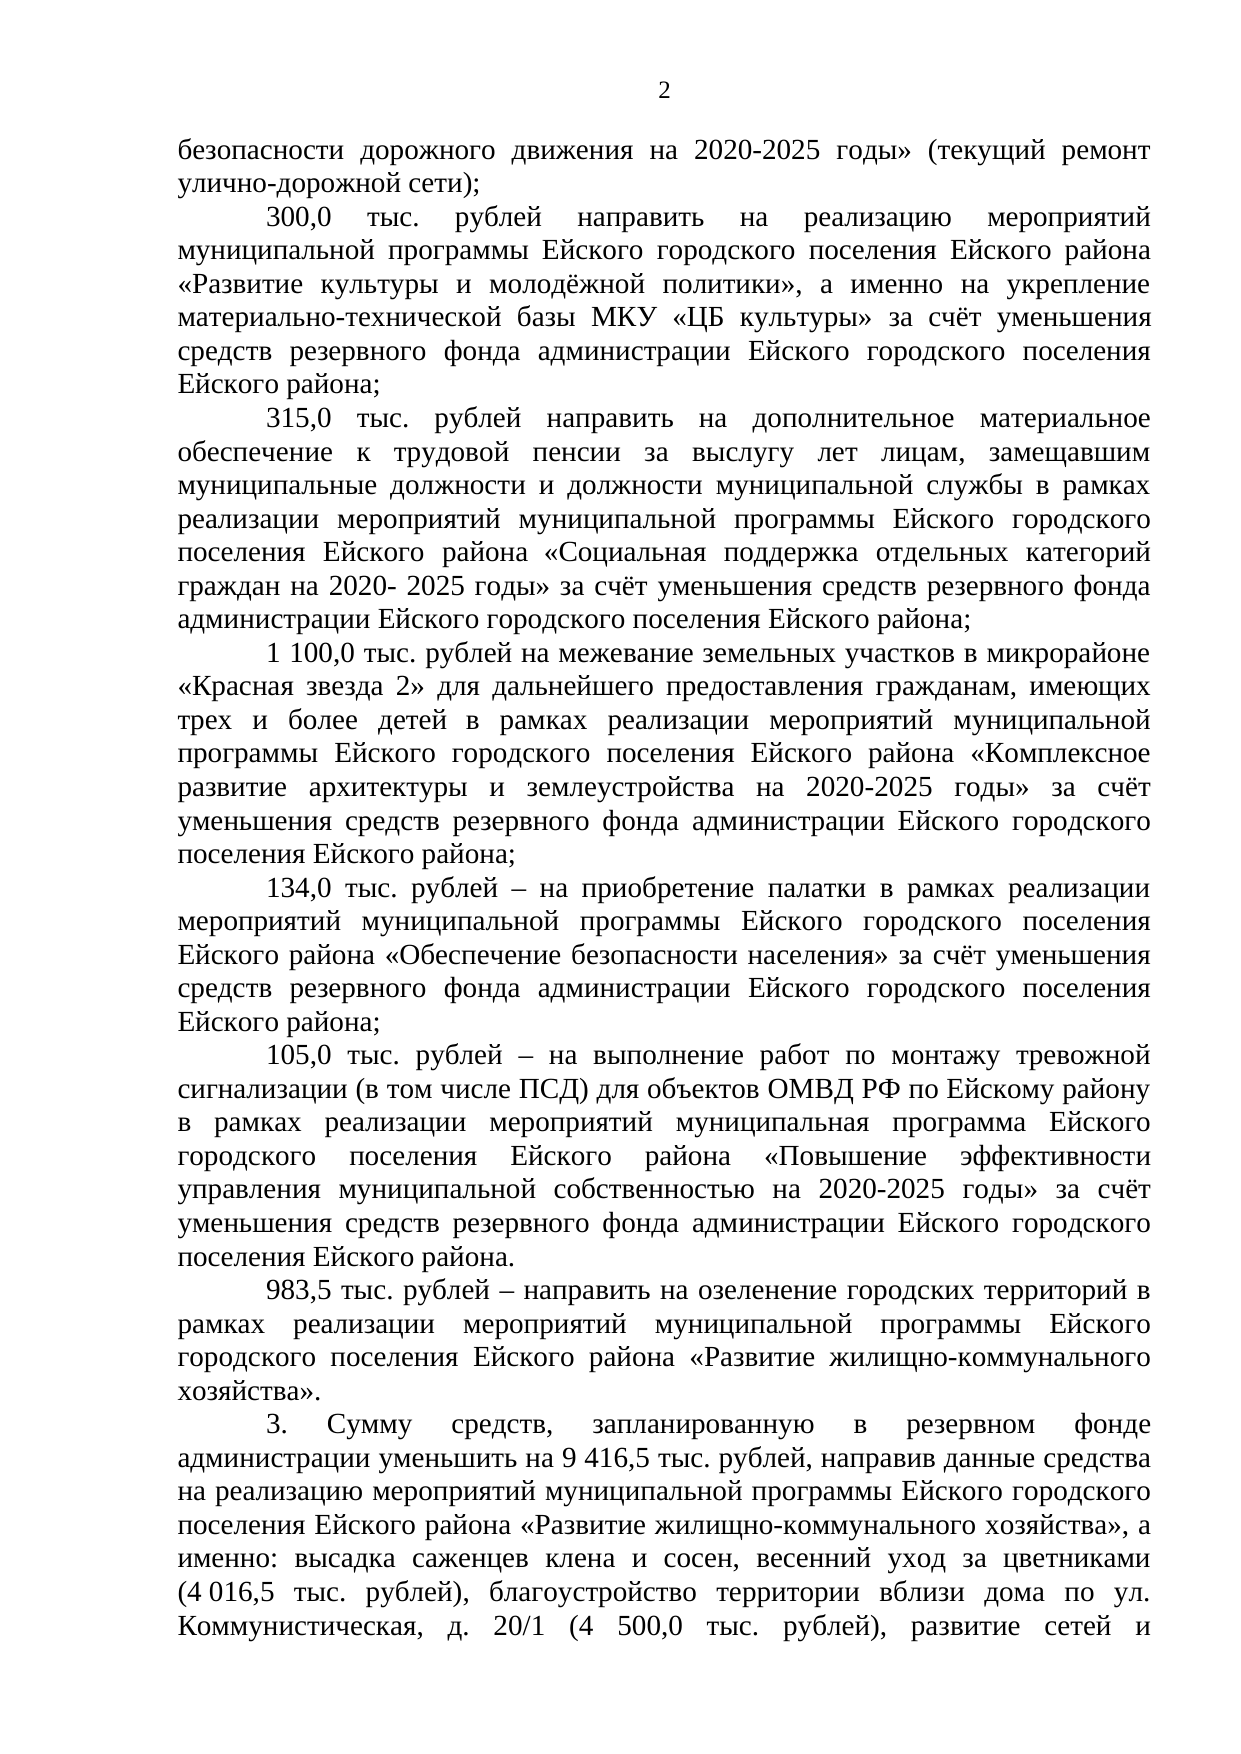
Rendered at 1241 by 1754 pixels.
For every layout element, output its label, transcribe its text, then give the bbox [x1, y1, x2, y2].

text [177, 1406, 1152, 1641]
text 134,0 тыс. рублей – на приобретение палатки в рамках реализации мероприятий муниципальной программы Ейского городского поселения Ейского района «Обеспечение безопасности населения» за счёт уменьшения средств резервного фонда администрации Ейского городского поселения Ейского района; [177, 870, 1152, 1037]
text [177, 132, 1152, 199]
text 105,0 тыс. рублей – на выполнение работ по монтажу тревожной сигнализации (в том числе ПСД) для объектов ОМВД РФ по Ейскому району в рамках реализации мероприятий муниципальная программа Ейского городского поселения Ейского района «Повышение эффективности управления муниципальной собственностью на 2020-2025 годы» за счёт уменьшения средств резервного фонда администрации Ейского городского поселения Ейского района. [177, 1037, 1152, 1272]
text 315,0 тыс. рублей направить на дополнительное материальное обеспечение к трудовой пенсии за выслугу лет лицам, замещавшим муниципальные должности и должности муниципальной службы в рамках реализации мероприятий муниципальной программы Ейского городского поселения Ейского района «Социальная поддержка отдельных категорий граждан на 2020- 2025 годы» за счёт уменьшения средств резервного фонда администрации Ейского городского поселения Ейского района; [177, 400, 1152, 635]
text 300,0 тыс. рублей направить на реализацию мероприятий муниципальной программы Ейского городского поселения Ейского района «Развитие культуры и молодёжной политики», а именно на укрепление материально-технической базы МКУ «ЦБ культуры» за счёт уменьшения средств резервного фонда администрации Ейского городского поселения Ейского района; [177, 199, 1152, 400]
text 1 100,0 тыс. рублей на межевание земельных участков в микрорайоне «Красная звезда 2» для дальнейшего предоставления гражданам, имеющих трех и более детей в рамках реализации мероприятий муниципальной программы Ейского городского поселения Ейского района «Комплексное развитие архитектуры и землеустройства на 2020-2025 годы» за счёт уменьшения средств резервного фонда администрации Ейского городского поселения Ейского района; [177, 635, 1152, 870]
text 983,5 тыс. рублей – направить на озеленение городских территорий в рамках реализации мероприятий муниципальной программы Ейского городского поселения Ейского района «Развитие жилищно-коммунального хозяйства». [177, 1272, 1152, 1406]
